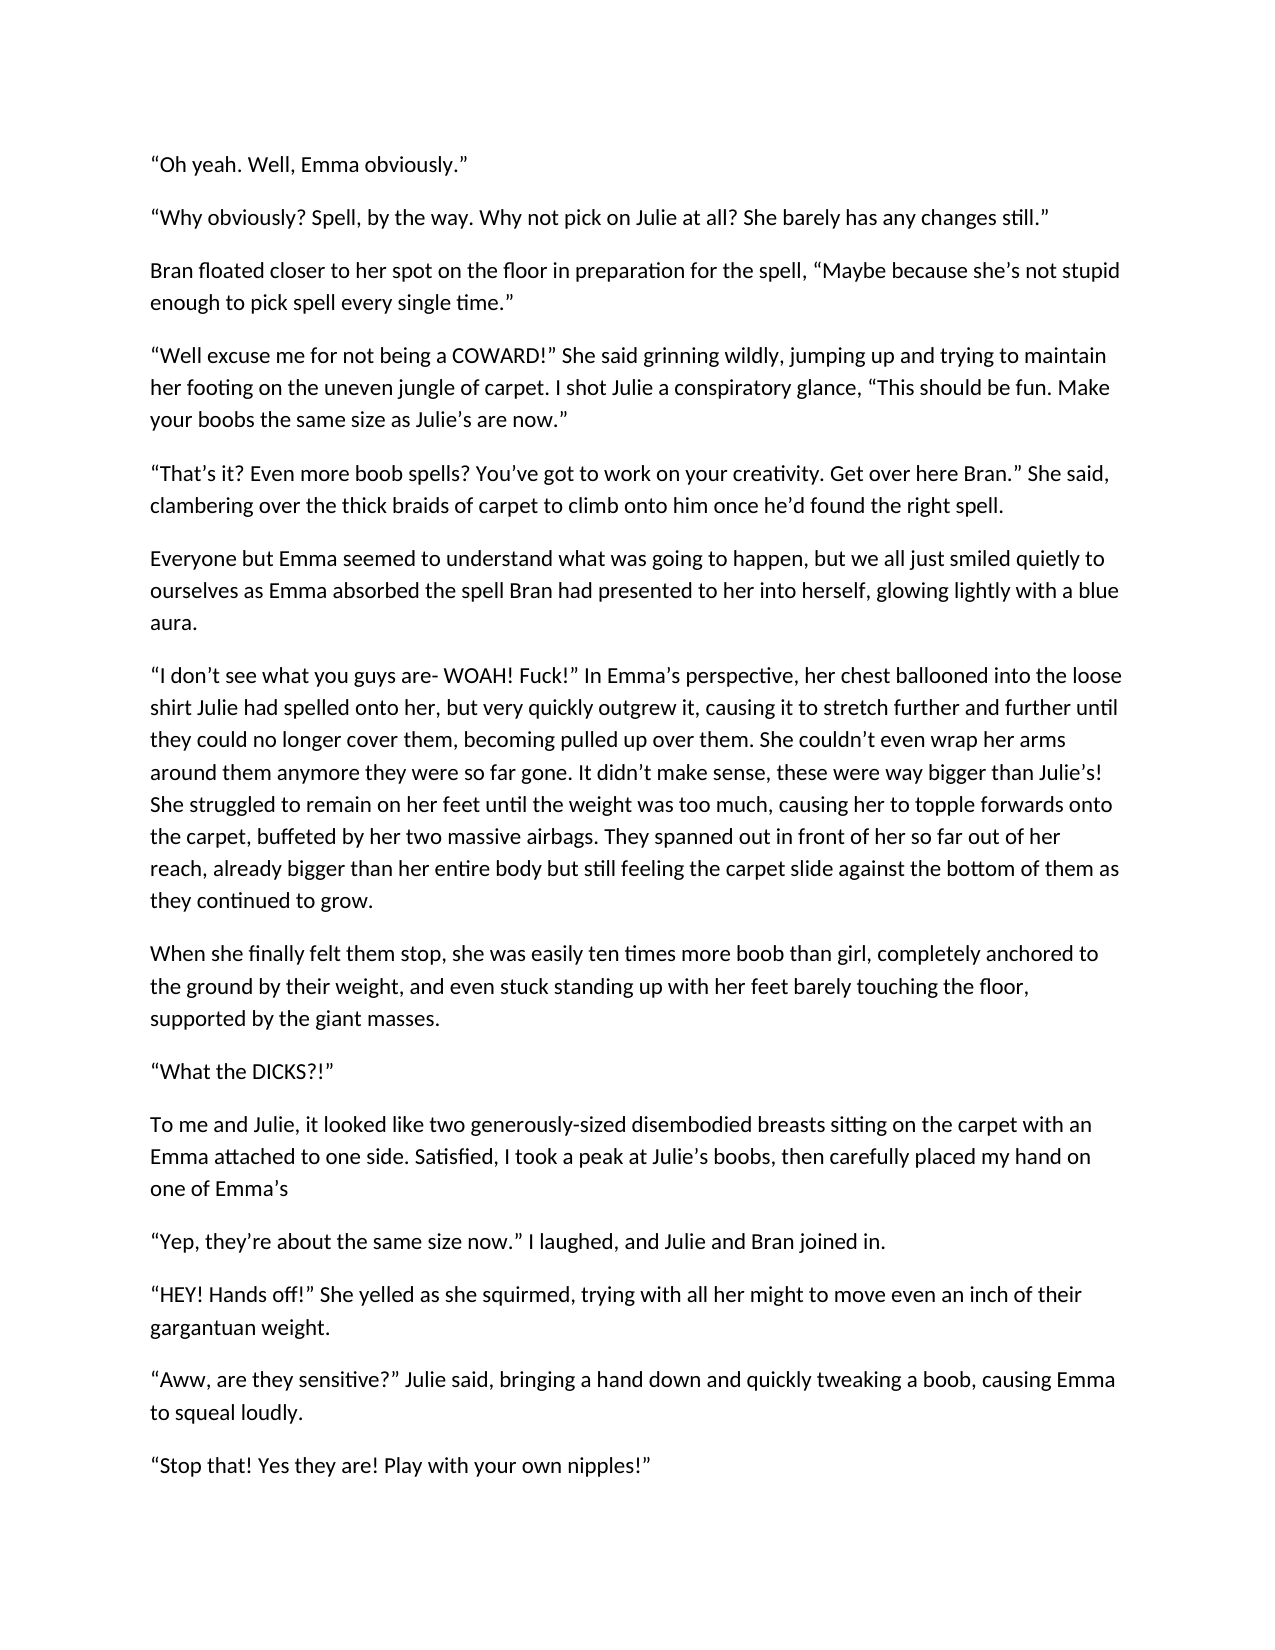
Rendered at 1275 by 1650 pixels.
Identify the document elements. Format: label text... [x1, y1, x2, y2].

text “HEY! Hands off!” She yelled as she squirmed, trying with all her might to move even an inch of their gargantuan weight. [150, 1280, 1125, 1341]
text Everyone but Emma seemed to understand what was going to happen, but we all just smiled quietly to ourselves as Emma absorbed the spell Bran had presented to her into herself, glowing lightly with a blue aura. [150, 544, 1125, 636]
text “Aww, are they sensitive?” Julie said, bringing a hand down and quickly tweaking a boob, causing Emma to squeal loudly. [150, 1366, 1125, 1426]
text “Why obviously? Spell, by the way. Why not pick on Julie at all? She barely has any changes still.” [150, 203, 1125, 231]
text To me and Julie, it looked like two generously-sized disembodied breasts sitting on the carpet with an Emma attached to one side. Satisfied, I took a peak at Julie’s boobs, then carefully placed my hand on one of Emma’s [150, 1110, 1125, 1202]
text “What the DICKS?!” [150, 1057, 1125, 1085]
text When she finally felt them stop, she was easily ten times more boob than girl, completely anchored to the ground by their weight, and even stuck standing up with her feet barely touching the floor, supported by the giant masses. [150, 939, 1125, 1032]
text “Yep, they’re about the same size now.” I laughed, and Julie and Bran joined in. [150, 1227, 1125, 1255]
text “That’s it? Even more boob spells? You’ve got to work on your creativity. Get over here Bran.” She said, clambering over the thick braids of carpet to climb onto him once he’d found the right spell. [150, 459, 1125, 519]
text “I don’t see what you guys are- WOAH! Fuck!” In Emma’s perspective, her chest ballooned into the loose shirt Julie had spelled onto her, but very quickly outgrew it, causing it to stretch further and further until they could no longer cover them, becoming pulled up over them. She couldn’t even wrap her arms around them anymore they were so far gone. It didn’t make sense, these were way bigger than Julie’s! She struggled to remain on her feet until the weight was too much, causing her to topple forwards onto the carpet, buffeted by her two massive airbags. They spanned out in front of her so far out of her reach, already bigger than her entire body but still feeling the carpet slide against the bottom of them as they continued to grow. [150, 661, 1125, 914]
text Bran floated closer to her spot on the floor in preparation for the spell, “Maybe because she’s not stupid enough to pick spell every single time.” [150, 256, 1125, 316]
text “Well excuse me for not being a COWARD!” She said grinning wildly, jumping up and trying to maintain her footing on the uneven jungle of carpet. I shot Julie a conspiratory glance, “This should be fun. Make your boobs the same size as Julie’s are now.” [150, 341, 1125, 434]
text “Oh yeah. Well, Emma obviously.” [150, 150, 1125, 178]
text “Stop that! Yes they are! Play with your own nipples!” [150, 1451, 1125, 1479]
